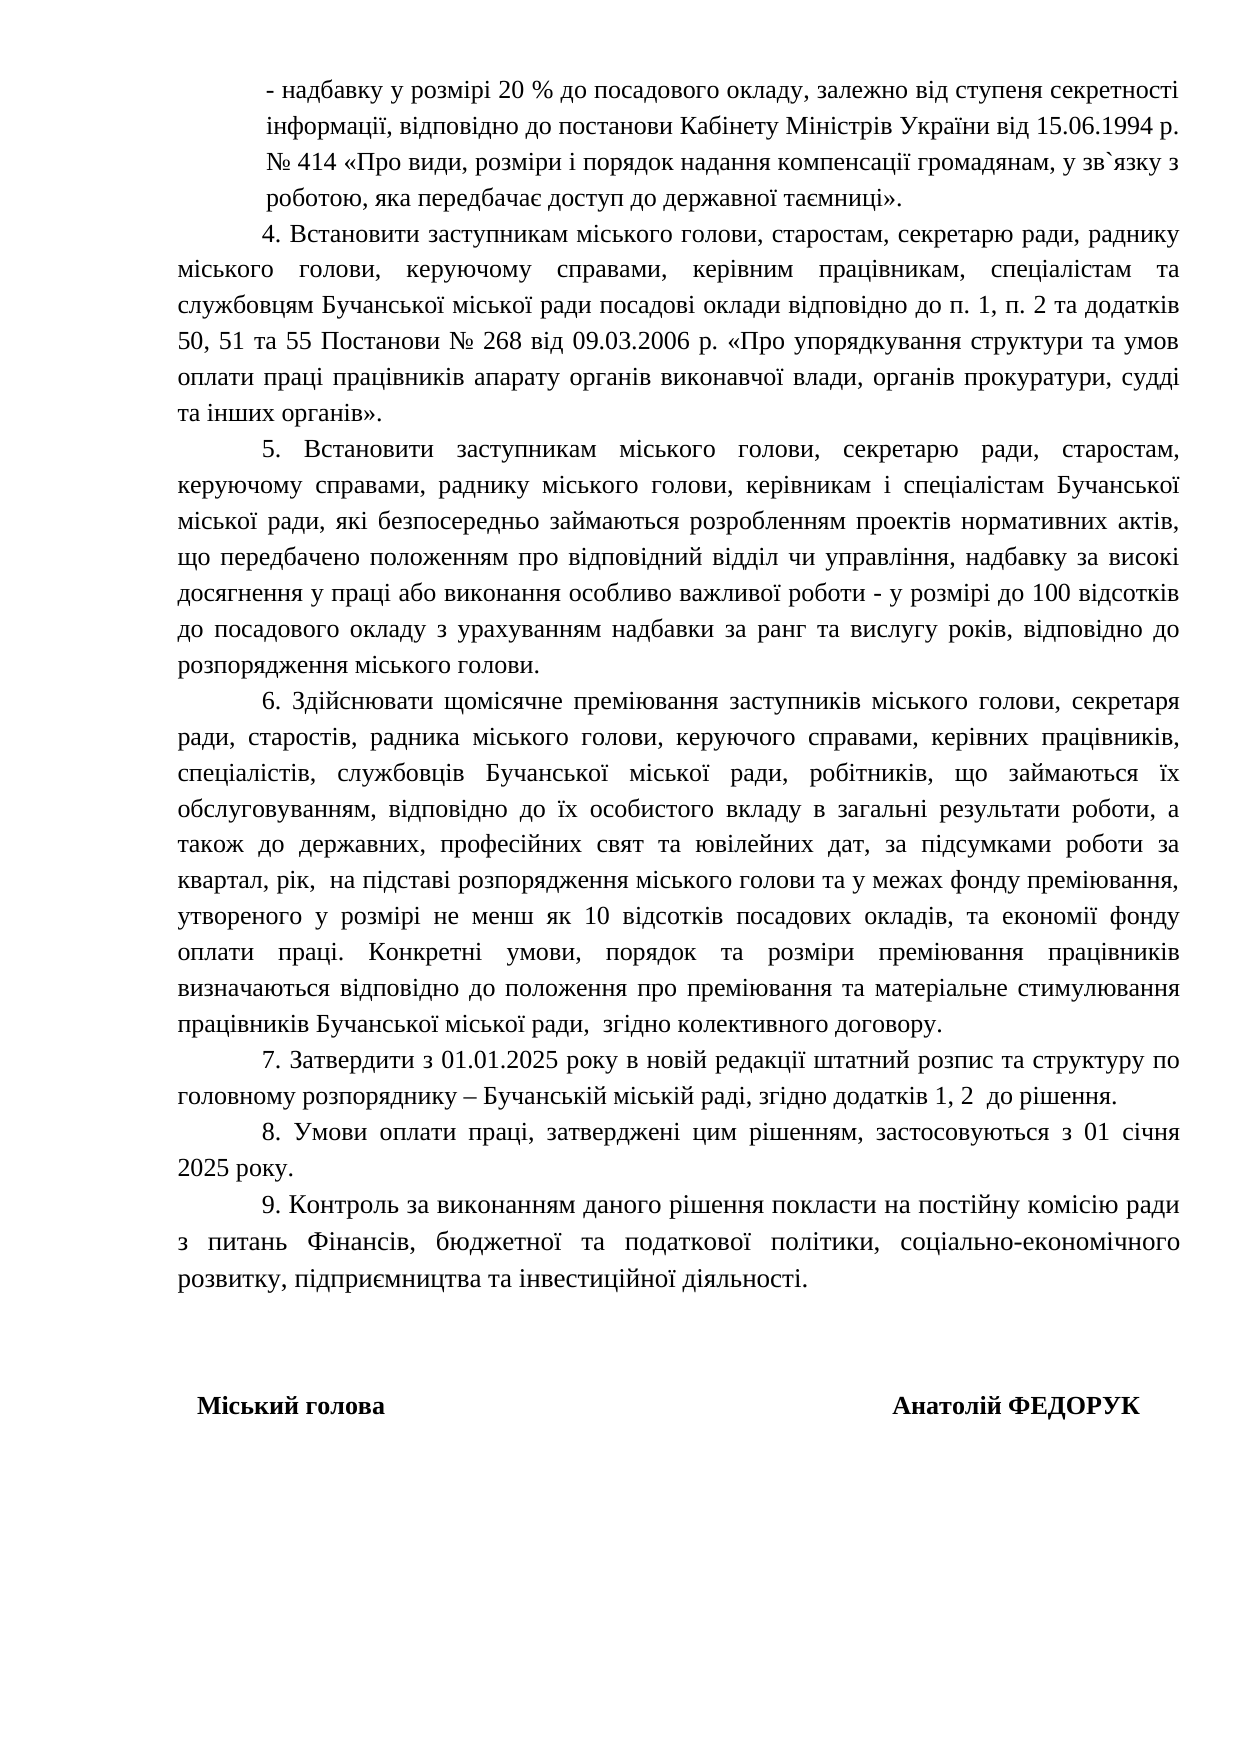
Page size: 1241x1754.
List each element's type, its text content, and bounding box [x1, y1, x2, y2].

text 4. Встановити заступникам міського голови, старостам, секретарю ради, раднику міського голови, керуючому справами, керівним працівникам, спеціалістам та службовцям Бучанської міської ради посадові оклади відповідно до п. 1, п. 2 та додатків 50, 51 та 55 Постанови № 268 від 09.03.2006 р. «Про упорядкування структури та умов оплати праці працівників апарату органів виконавчої влади, органів прокуратури, судді та інших органів». [177, 218, 1181, 427]
text 8. Умови оплати праці, затверджені цим рішенням, застосовуються з 01 січня 2025 року. [177, 1116, 1181, 1182]
text 5. Встановити заступникам міського голови, секретарю ради, старостам, керуючому справами, раднику міського голови, керівникам і спеціалістам Бучанської міської ради, які безпосередньо займаються розробленням проектів нормативних актів, що передбачено положенням про відповідний відділ чи управління, надбавку за високі досягнення у праці або виконання особливо важливої роботи - у розмірі до 100 відсотків до посадового окладу з урахуванням надбавки за ранг та вислугу років, відповідно до розпорядження міського голови. [177, 433, 1181, 679]
text Міський голова Анатолій ФЕДОРУК [177, 1390, 1181, 1420]
text 7. Затвердити з 01.01.2025 року в новій редакції штатний розпис та структуру по головному розпоряднику – Бучанській міській раді, згідно додатків 1, 2 до рішення. [177, 1044, 1181, 1110]
text 9. Контроль за виконанням даного рішення покласти на постійну комісію ради з питань Фінансів, бюджетної та податкової політики, соціально-економічного розвитку, підприємництва та інвестиційної діяльності. [177, 1188, 1181, 1294]
text 6. Здійснювати щомісячне преміювання заступників міського голови, секретаря ради, старостів, радника міського голови, керуючого справами, керівних працівників, спеціалістів, службовців Бучанської міської ради, робітників, що займаються їх обслуговуванням, відповідно до їх особистого вкладу в загальні результати роботи, а також до державних, професійних свят та ювілейних дат, за підсумками роботи за квартал, рік, на підставі розпорядження міського голови та у межах фонду преміювання, утвореного у розмірі не менш як 10 відсотків посадових окладів, та економії фонду оплати праці. Конкретні умови, порядок та розміри преміювання працівників визначаються відповідно до положення про преміювання та матеріальне стимулювання працівників Бучанської міської ради, згідно колективного договору. [177, 685, 1181, 1038]
text - надбавку у розмірі 20 % до посадового окладу, залежно від ступеня секретності інформації, відповідно до постанови Кабінету Міністрів України від 15.06.1994 р. № 414 «Про види, розміри і порядок надання компенсації громадянам, у зв`язку з роботою, яка передбачає доступ до державної таємниці». [251, 74, 1181, 212]
